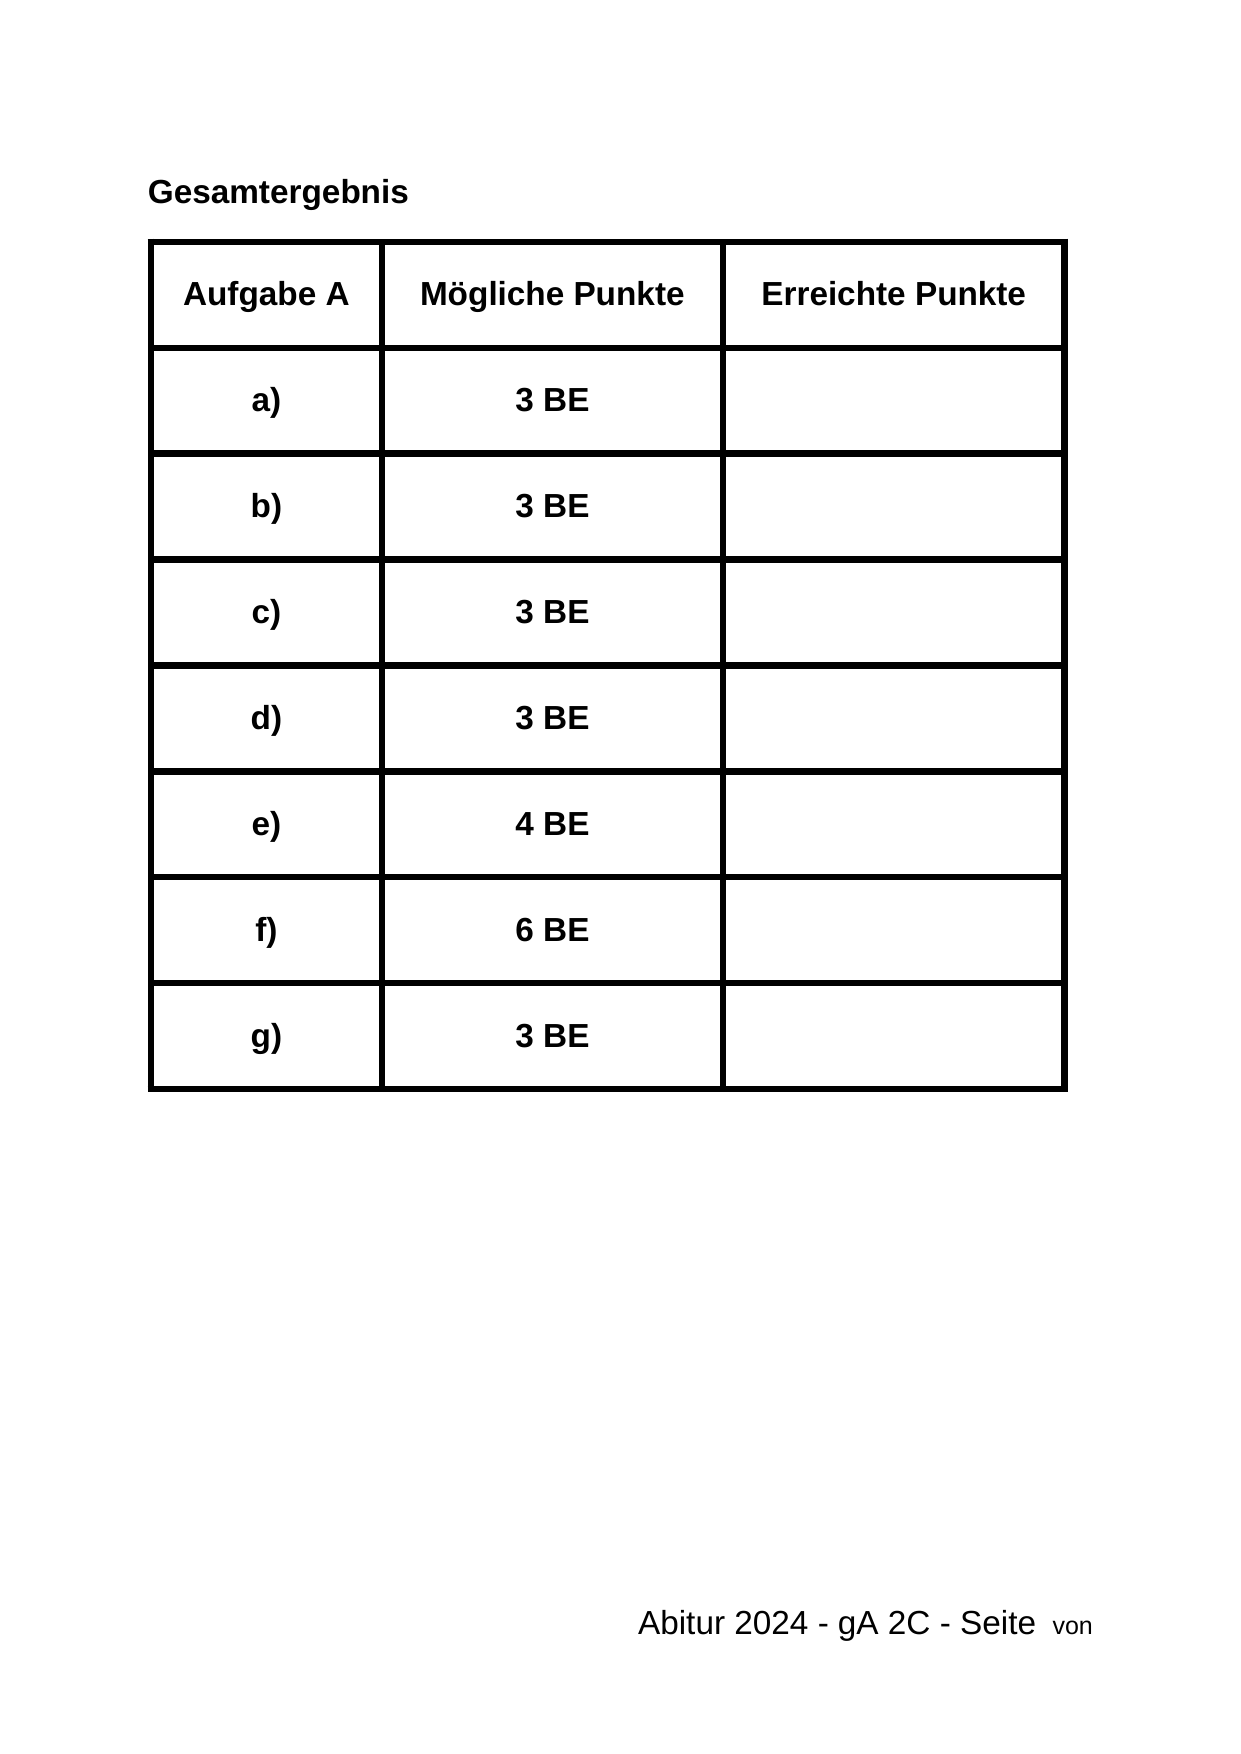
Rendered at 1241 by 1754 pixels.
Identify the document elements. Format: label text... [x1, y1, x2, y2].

table_cell 6 BE [385, 880, 720, 980]
table_cell [726, 563, 1061, 662]
table_cell 3 BE [385, 669, 720, 768]
table_cell [726, 457, 1061, 556]
table_cell [726, 669, 1061, 768]
table_header Mögliche Punkte [385, 245, 720, 344]
table_cell d) [154, 669, 379, 768]
subtitle Gesamtergebnis [148, 173, 1093, 211]
table_cell 3 BE [385, 457, 720, 556]
table_cell 4 BE [385, 775, 720, 874]
table_header Aufgabe A [154, 245, 379, 344]
table_cell f) [154, 880, 379, 980]
table_cell c) [154, 563, 379, 662]
table_cell [726, 986, 1061, 1086]
table_cell 3 BE [385, 563, 720, 662]
table_cell a) [154, 351, 379, 450]
table_cell [726, 351, 1061, 450]
table_cell e) [154, 775, 379, 874]
table_cell 3 BE [385, 986, 720, 1086]
table_cell [726, 880, 1061, 980]
table_cell 3 BE [385, 351, 720, 450]
table_cell [726, 775, 1061, 874]
table_cell b) [154, 457, 379, 556]
table_cell g) [154, 986, 379, 1086]
table_header Erreichte Punkte [726, 245, 1061, 344]
